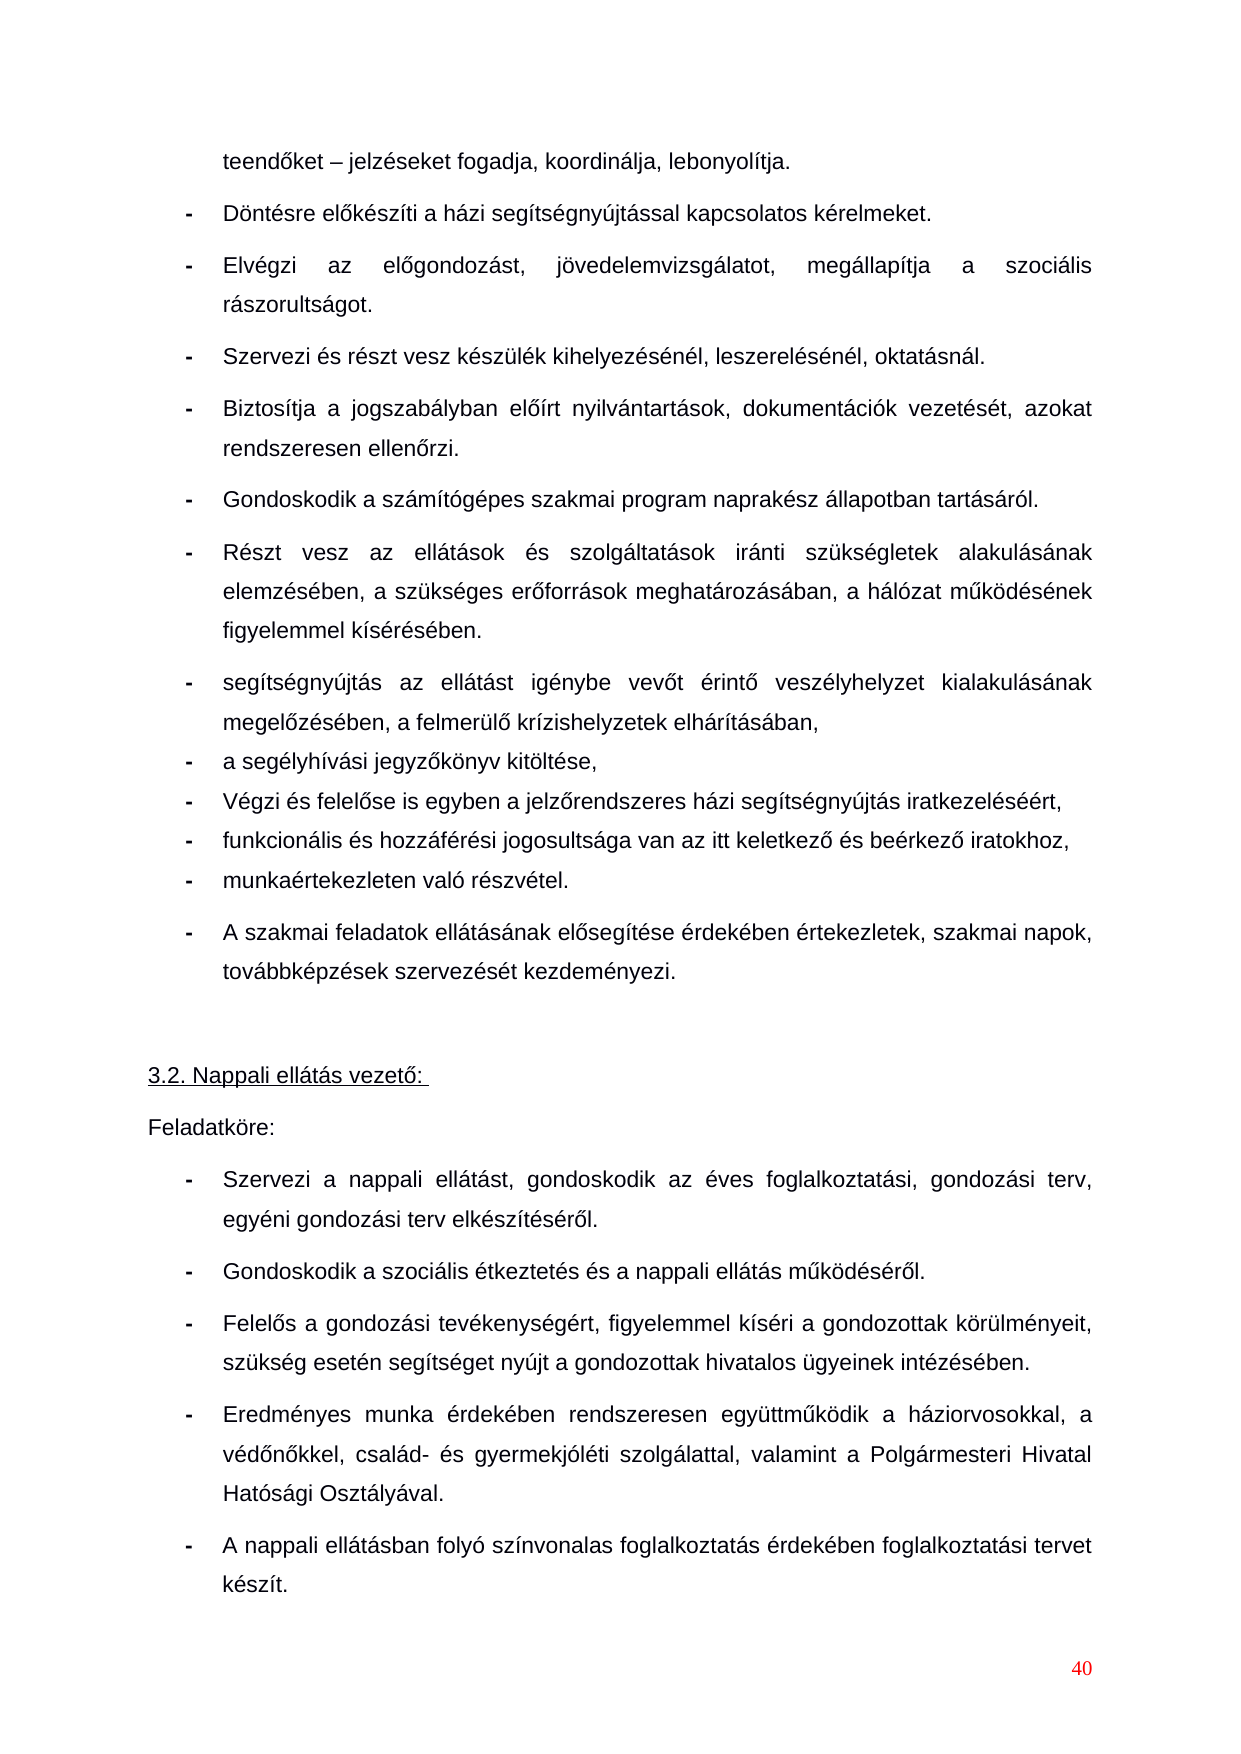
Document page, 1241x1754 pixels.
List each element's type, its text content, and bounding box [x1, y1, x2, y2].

list Gondoskodik a számítógépes szakmai program naprakész állapotban tartásáról. [185, 486, 1093, 513]
list segítségnyújtás az ellátást igénybe vevőt érintő veszélyhelyzet kialakulásának megelőzésében, a felmerülő krízishelyzetek elhárításában, [185, 669, 1093, 735]
list funkcionális és hozzáférési jogosultsága van az itt keletkező és beérkező iratokhoz, [185, 827, 1093, 854]
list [185, 148, 1093, 174]
list Gondoskodik a szociális étkeztetés és a nappali ellátás működéséről. [185, 1258, 1093, 1284]
list Szervezi és részt vesz készülék kihelyezésénél, leszerelésénél, oktatásnál. [185, 343, 1093, 369]
text Feladatköre: [148, 1114, 1093, 1141]
list Szervezi a nappali ellátást, gondoskodik az éves foglalkoztatási, gondozási terv, egyéni gondozási terv elkészítéséről. [185, 1166, 1093, 1232]
list A nappali ellátásban folyó színvonalas foglalkoztatás érdekében foglalkoztatási tervet készít. [185, 1532, 1093, 1598]
list Végzi és felelőse is egyben a jelzőrendszeres házi segítségnyújtás iratkezeléséért, [185, 788, 1093, 814]
list Elvégzi az előgondozást, jövedelemvizsgálatot, megállapítja a szociális rászorultságot. [185, 252, 1093, 317]
list A szakmai feladatok ellátásának elősegítése érdekében értekezletek, szakmai napok, továbbképzések szervezését kezdeményezi. [185, 919, 1093, 984]
text 3.2. Nappali ellátás vezető: [148, 1062, 1093, 1088]
list Részt vesz az ellátások és szolgáltatások iránti szükségletek alakulásának elemzésében, a szükséges erőforrások meghatározásában, a hálózat működésének figyelemmel kísérésében. [185, 538, 1093, 644]
list Döntésre előkészíti a házi segítségnyújtással kapcsolatos kérelmeket. [185, 199, 1093, 226]
list Biztosítja a jogszabályban előírt nyilvántartások, dokumentációk vezetését, azokat rendszeresen ellenőrzi. [185, 395, 1093, 461]
list munkaértekezleten való részvétel. [185, 867, 1093, 893]
list a segélyhívási jegyzőkönyv kitöltése, [185, 748, 1093, 775]
list Eredményes munka érdekében rendszeresen együttműködik a háziorvosokkal, a védőnőkkel, család- és gyermekjóléti szolgálattal, valamint a Polgármesteri Hivatal Hatósági Osztályával. [185, 1401, 1093, 1506]
list Felelős a gondozási tevékenységért, figyelemmel kíséri a gondozottak körülményeit, szükség esetén segítséget nyújt a gondozottak hivatalos ügyeinek intézésében. [185, 1309, 1093, 1375]
